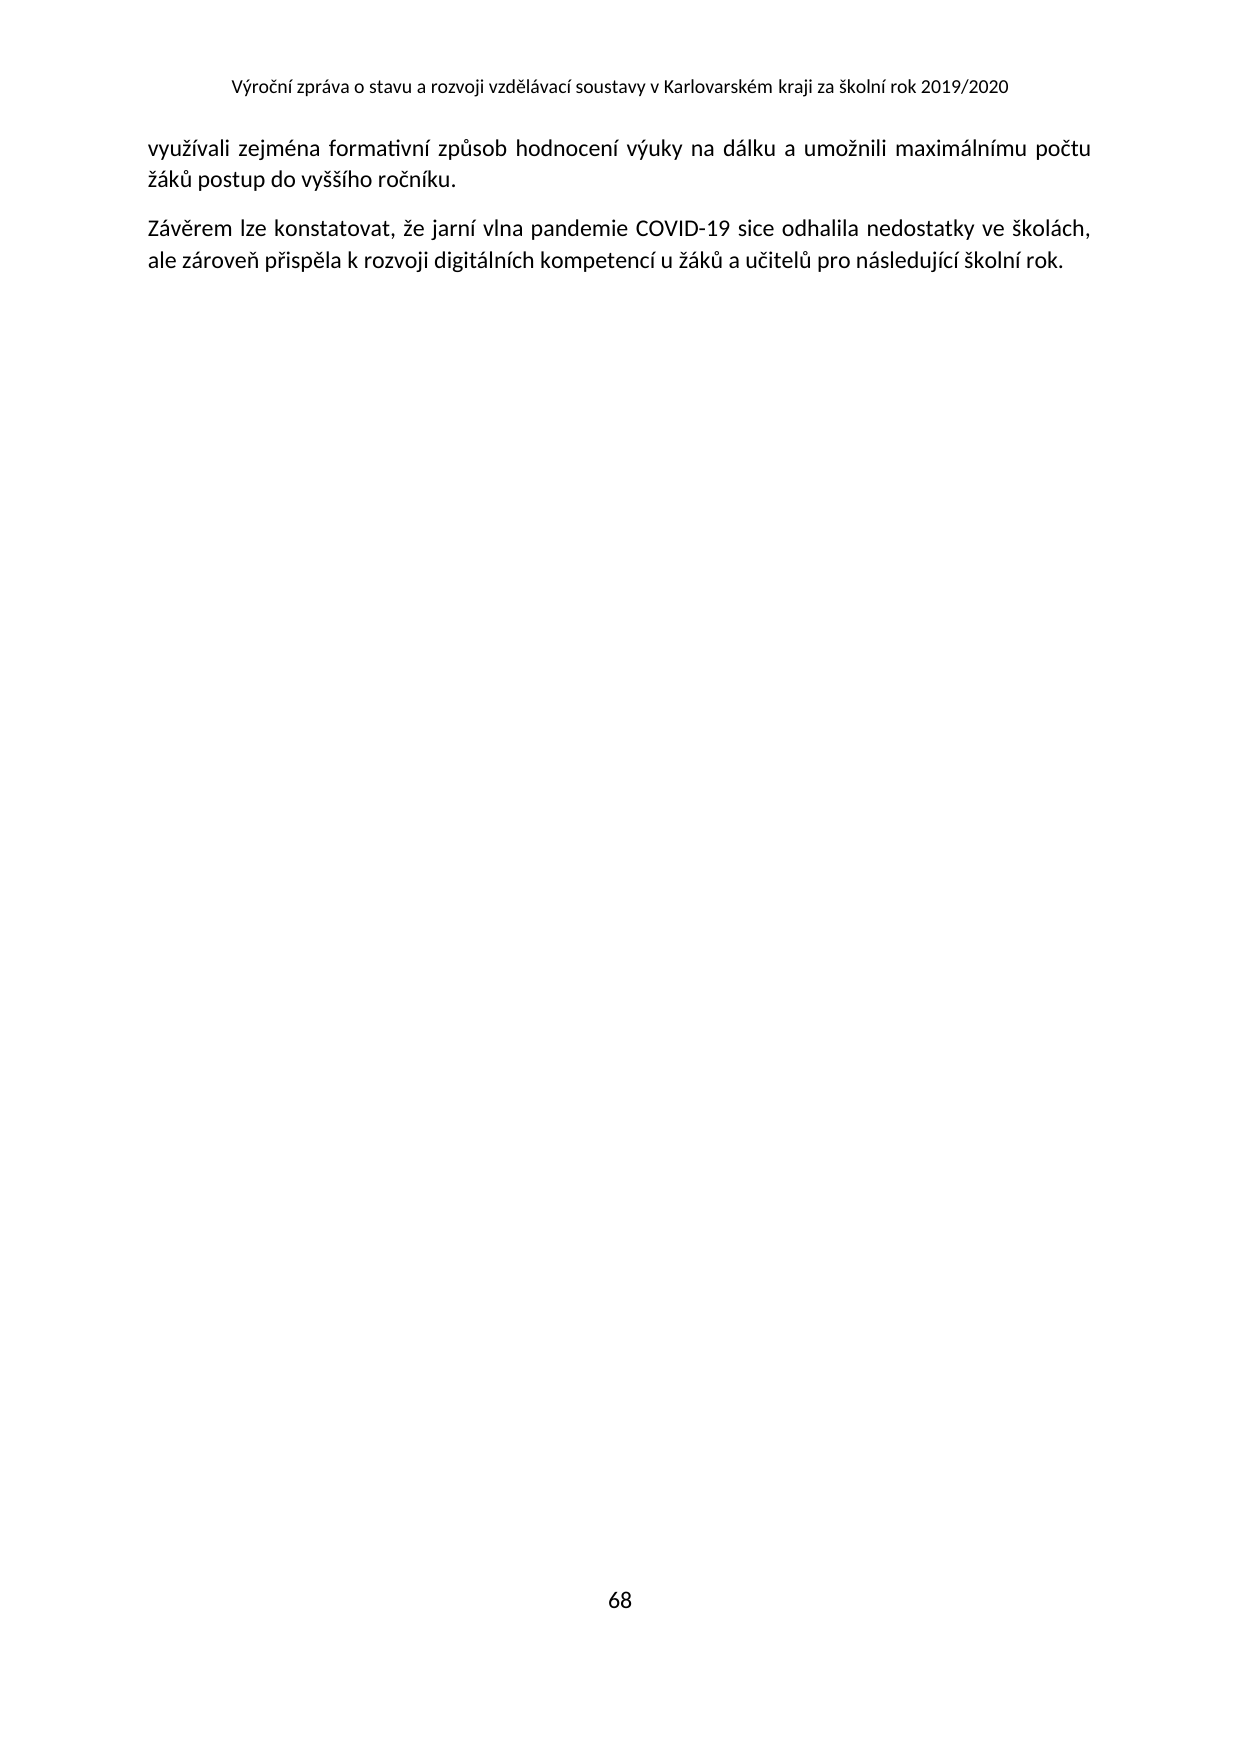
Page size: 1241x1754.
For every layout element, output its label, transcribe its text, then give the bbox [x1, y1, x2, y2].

text Závěrem lze konstatovat, že jarní vlna pandemie COVID-19 sice odhalila nedostatky ve školách, ale zároveň přispěla k rozvoji digitálních kompetencí u žáků a učitelů pro následující školní rok. [148, 213, 1092, 275]
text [148, 133, 1092, 194]
